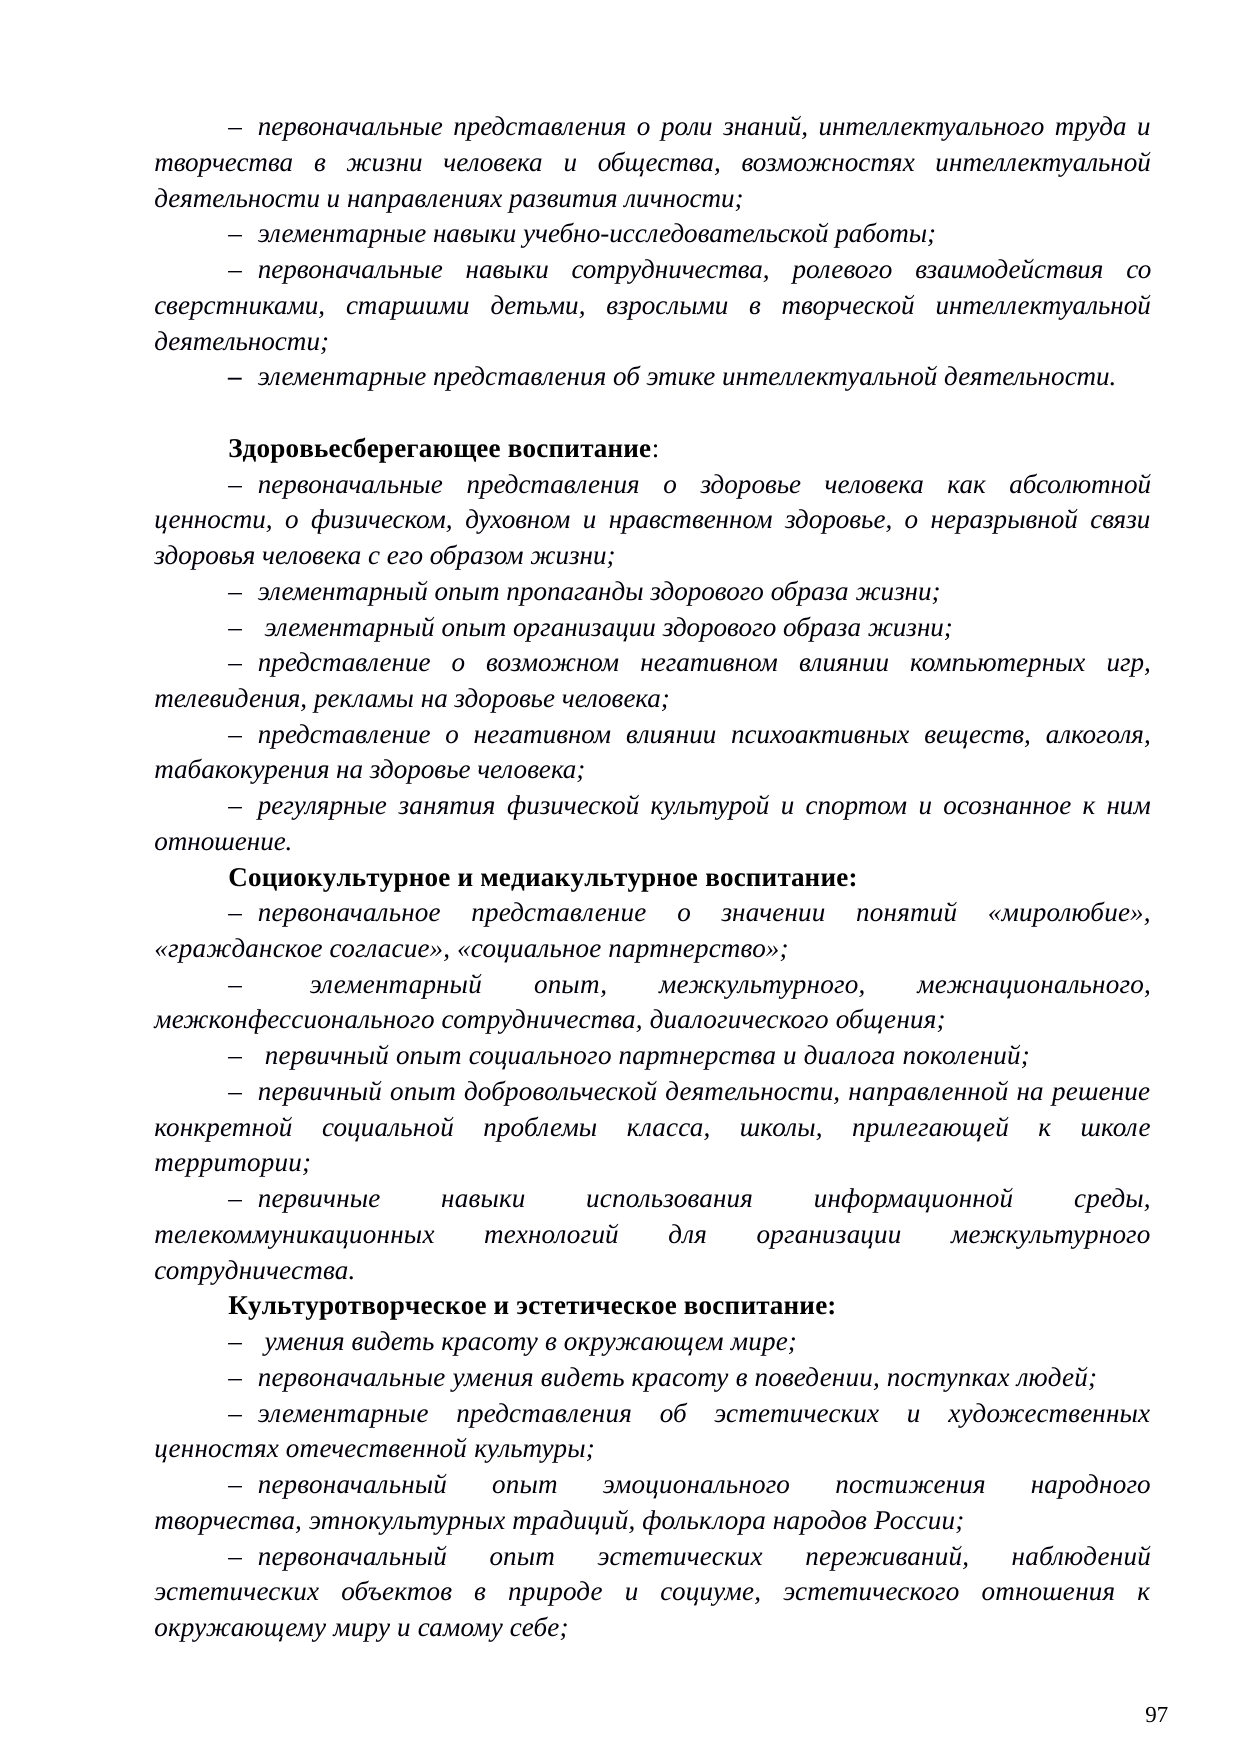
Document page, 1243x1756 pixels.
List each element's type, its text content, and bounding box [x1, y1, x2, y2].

list элементарные представления об этике интеллектуальной деятельности. [154, 361, 1152, 392]
list умения видеть красоту в окружающем мире; [154, 1325, 1152, 1356]
list первоначальные умения видеть красоту в поведении, поступках людей; [154, 1361, 1152, 1392]
list первоначальные навыки сотрудничества, ролевого взаимодействия со сверстниками, старшими детьми, взрослыми в творческой интеллектуальной деятельности; [154, 253, 1152, 356]
list элементарные представления об эстетических и художественных ценностях отечественной культуры; [154, 1397, 1152, 1463]
list элементарный опыт пропаганды здорового образа жизни; [154, 575, 1152, 606]
list элементарный опыт организации здорового образа жизни; [154, 611, 1152, 642]
list представление о негативном влиянии психоактивных веществ, алкоголя, табакокурения на здоровье человека; [154, 718, 1152, 785]
list первоначальное представление о значении понятий «миролюбие», «гражданское согласие», «социальное партнерство»; [154, 896, 1152, 963]
list первоначальные представления о роли знаний, интеллектуального труда и творчества в жизни человека и общества, возможностях интеллектуальной деятельности и направлениях развития личности; [154, 110, 1152, 213]
list представление о возможном негативном влиянии компьютерных игр, телевидения, рекламы на здоровье человека; [154, 646, 1152, 713]
list регулярные занятия физической культурой и спортом и осознанное к ним отношение. [154, 789, 1152, 856]
list первоначальные представления о здоровье человека как абсолютной ценности, о физическом, духовном и нравственном здоровье, о неразрывной связи здоровья человека с его образом жизни; [154, 468, 1152, 570]
list первичные навыки использования информационной среды, телекоммуникационных технологий для организации межкультурного сотрудничества. [154, 1182, 1152, 1285]
text Культуротворческое и эстетическое воспитание: [154, 1289, 1152, 1321]
list элементарные навыки учебно-исследовательской работы; [154, 218, 1152, 249]
list первоначальный опыт эмоционального постижения народного творчества, этнокультурных традиций, фольклора народов России; [154, 1468, 1152, 1535]
text Здоровьесберегающее воспитание: [154, 432, 1152, 463]
list первоначальный опыт эстетических переживаний, наблюдений эстетических объектов в природе и социуме, эстетического отношения к окружающему миру и самому себе; [154, 1539, 1152, 1642]
list элементарный опыт, межкультурного, межнационального, межконфессионального сотрудничества, диалогического общения; [154, 968, 1152, 1035]
text Социокультурное и медиакультурное воспитание: [154, 861, 1152, 892]
list первичный опыт социального партнерства и диалога поколений; [154, 1039, 1152, 1071]
list первичный опыт добровольческой деятельности, направленной на решение конкретной социальной проблемы класса, школы, прилегающей к школе территории; [154, 1075, 1152, 1178]
